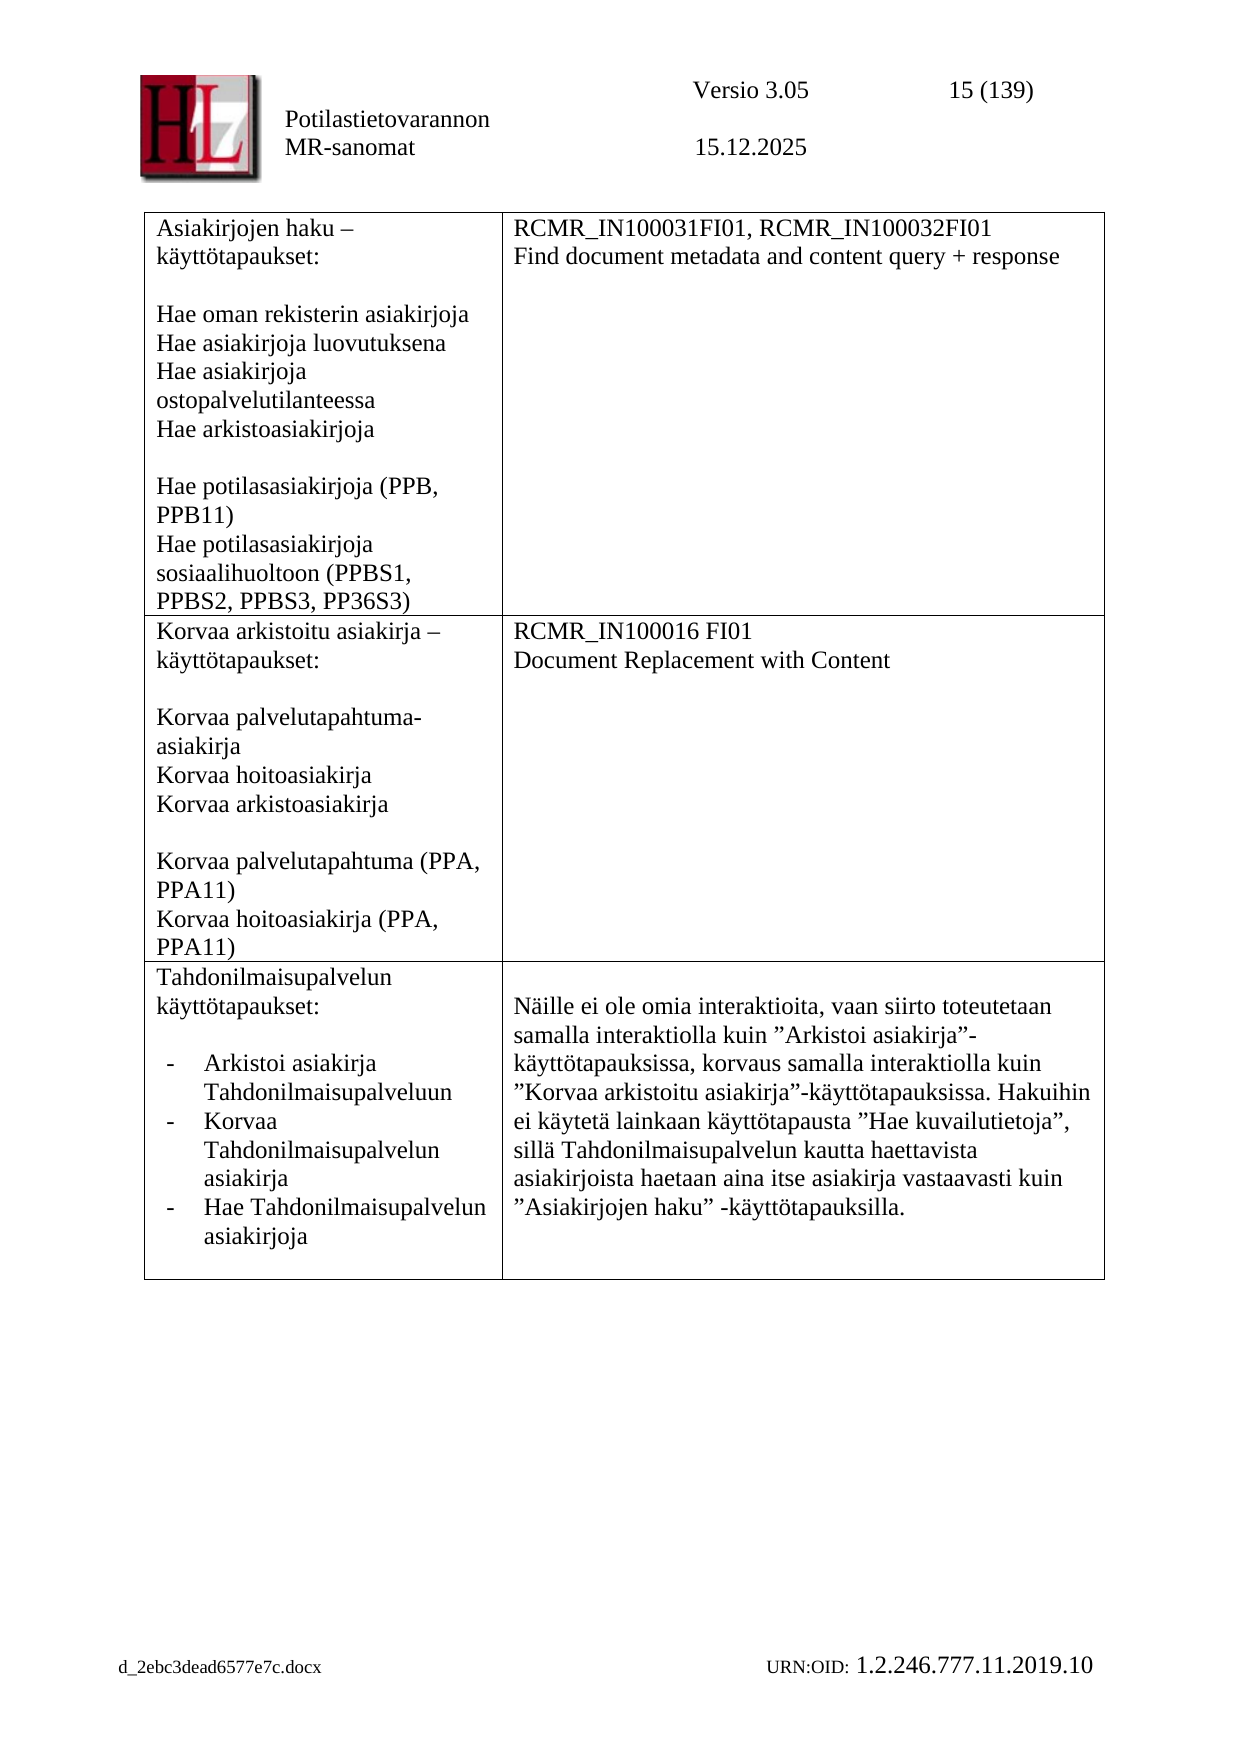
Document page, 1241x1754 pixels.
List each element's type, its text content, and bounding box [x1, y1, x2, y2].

table_cell Korvaa arkistoitu asiakirja –käyttötapaukset: Korvaa palvelutapahtuma-asiakirja Korvaa hoitoasiakirja Korvaa arkistoasiakirja Korvaa palvelutapahtuma (PPA, PPA11) Korvaa hoitoasiakirja (PPA, PPA11) [145, 616, 502, 961]
table_cell Näille ei ole omia interaktioita, vaan siirto toteutetaan samalla interaktiolla kuin ”Arkistoi asiakirja”-käyttötapauksissa, korvaus samalla interaktiolla kuin ”Korvaa arkistoitu asiakirja”-käyttötapauksissa. Hakuihin ei käytetä lainkaan käyttötapausta ”Hae kuvailutietoja”, sillä Tahdonilmaisupalvelun kautta haettavista asiakirjoista haetaan aina itse asiakirja vastaavasti kuin ”Asiakirjojen haku” -käyttötapauksilla. [503, 962, 1104, 1278]
table_cell Tahdonilmaisupalvelun käyttötapaukset: Arkistoi asiakirja Tahdonilmaisupalveluun Korvaa Tahdonilmaisupalvelun asiakirja Hae Tahdonilmaisupalvelun asiakirjoja [145, 962, 502, 1278]
table_cell RCMR_IN100016 FI01 Document Replacement with Content [503, 616, 1104, 961]
table_cell RCMR_IN100031FI01, RCMR_IN100032FI01 Find document metadata and content query + response [503, 213, 1104, 615]
picture [140, 75, 263, 183]
table_cell Asiakirjojen haku –käyttötapaukset: Hae oman rekisterin asiakirjoja Hae asiakirjoja luovutuksena Hae asiakirjoja ostopalvelutilanteessa Hae arkistoasiakirjoja Hae potilasasiakirjoja (PPB, PPB11) Hae potilasasiakirjoja sosiaalihuoltoon (PPBS1, PPBS2, PPBS3, PP36S3) [145, 213, 502, 615]
